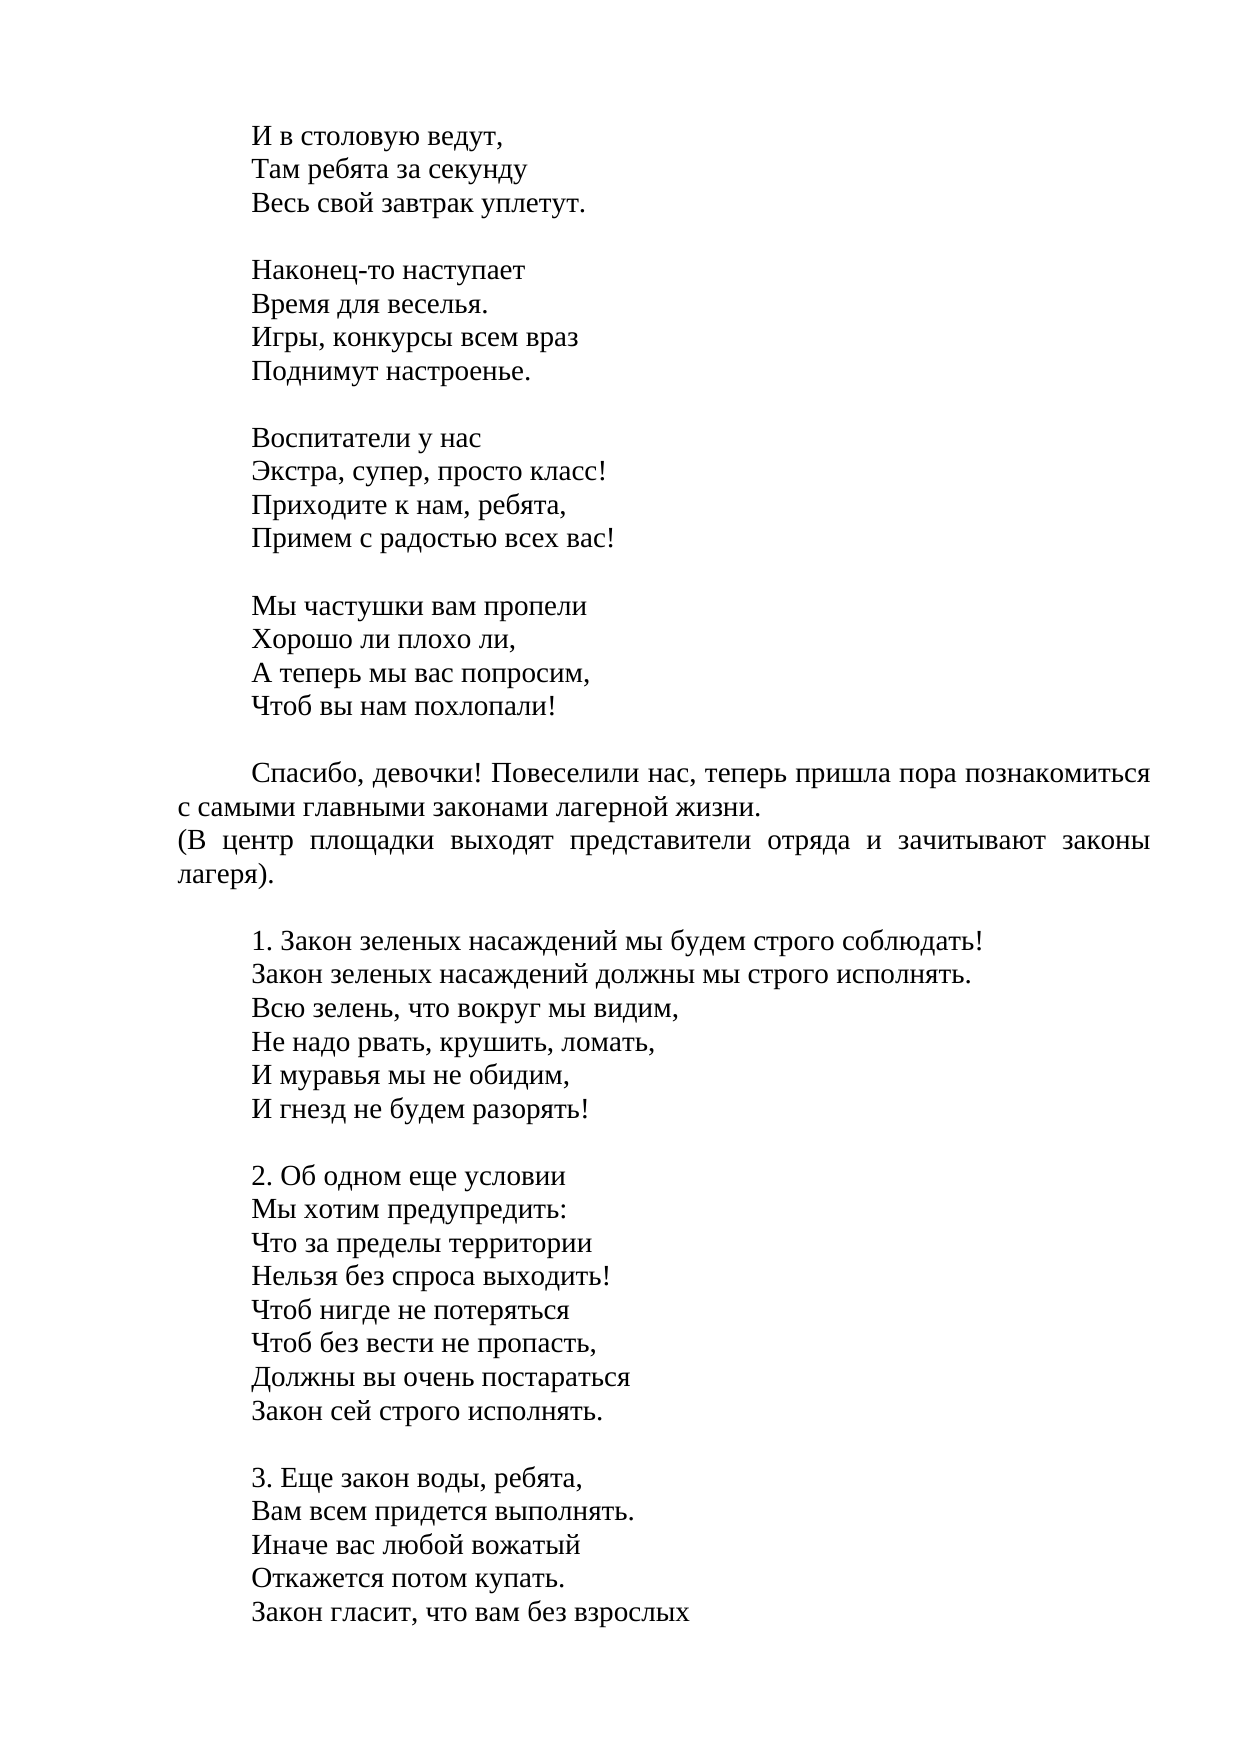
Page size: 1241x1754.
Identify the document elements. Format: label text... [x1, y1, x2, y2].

text Чтоб нигде не потеряться [177, 1292, 1152, 1326]
text Там ребята за секунду [177, 152, 1152, 185]
text Мы хотим предупредить: [177, 1191, 1152, 1225]
text 1. Закон зеленых насаждений мы будем строго соблюдать! [177, 923, 1152, 957]
text 2. Об одном еще условии [177, 1158, 1152, 1191]
text Нельзя без спроса выходить! [177, 1258, 1152, 1292]
text Экстра, супер, просто класс! [177, 453, 1152, 487]
text Мы частушки вам пропели [177, 588, 1152, 621]
text Закон сей строго исполнять. [177, 1393, 1152, 1426]
text Чтоб без вести не пропасть, [177, 1326, 1152, 1359]
text И в столовую ведут, [177, 118, 1152, 152]
text Закон зеленых насаждений должны мы строго исполнять. [177, 957, 1152, 990]
text Спасибо, девочки! Повеселили нас, теперь пришла пора познакомиться с самыми главными законами лагерной жизни. [177, 755, 1152, 822]
text Всю зелень, что вокруг мы видим, [177, 990, 1152, 1024]
text Игры, конкурсы всем враз [177, 319, 1152, 353]
text Весь свой завтрак уплетут. [177, 185, 1152, 219]
text 3. Еще закон воды, ребята, [177, 1460, 1152, 1493]
text Должны вы очень постараться [177, 1359, 1152, 1393]
text (В центр площадки выходят представители отряда и зачитывают законы лагеря). [177, 822, 1152, 889]
text И гнезд не будем разорять! [177, 1091, 1152, 1124]
text Время для веселья. [177, 286, 1152, 319]
text Вам всем придется выполнять. [177, 1493, 1152, 1527]
text Чтоб вы нам похлопали! [177, 688, 1152, 722]
text Хорошо ли плохо ли, [177, 621, 1152, 655]
text Воспитатели у нас [177, 420, 1152, 453]
text Приходите к нам, ребята, [177, 487, 1152, 521]
text И муравья мы не обидим, [177, 1057, 1152, 1091]
text Примем с радостью всех вас! [177, 521, 1152, 554]
text Что за пределы территории [177, 1225, 1152, 1258]
text Не надо рвать, крушить, ломать, [177, 1024, 1152, 1057]
text Поднимут настроенье. [177, 353, 1152, 386]
text Наконец-то наступает [177, 252, 1152, 286]
text Закон гласит, что вам без взрослых [177, 1594, 1152, 1627]
text Иначе вас любой вожатый [177, 1527, 1152, 1560]
text Откажется потом купать. [177, 1560, 1152, 1594]
text А теперь мы вас попросим, [177, 655, 1152, 688]
